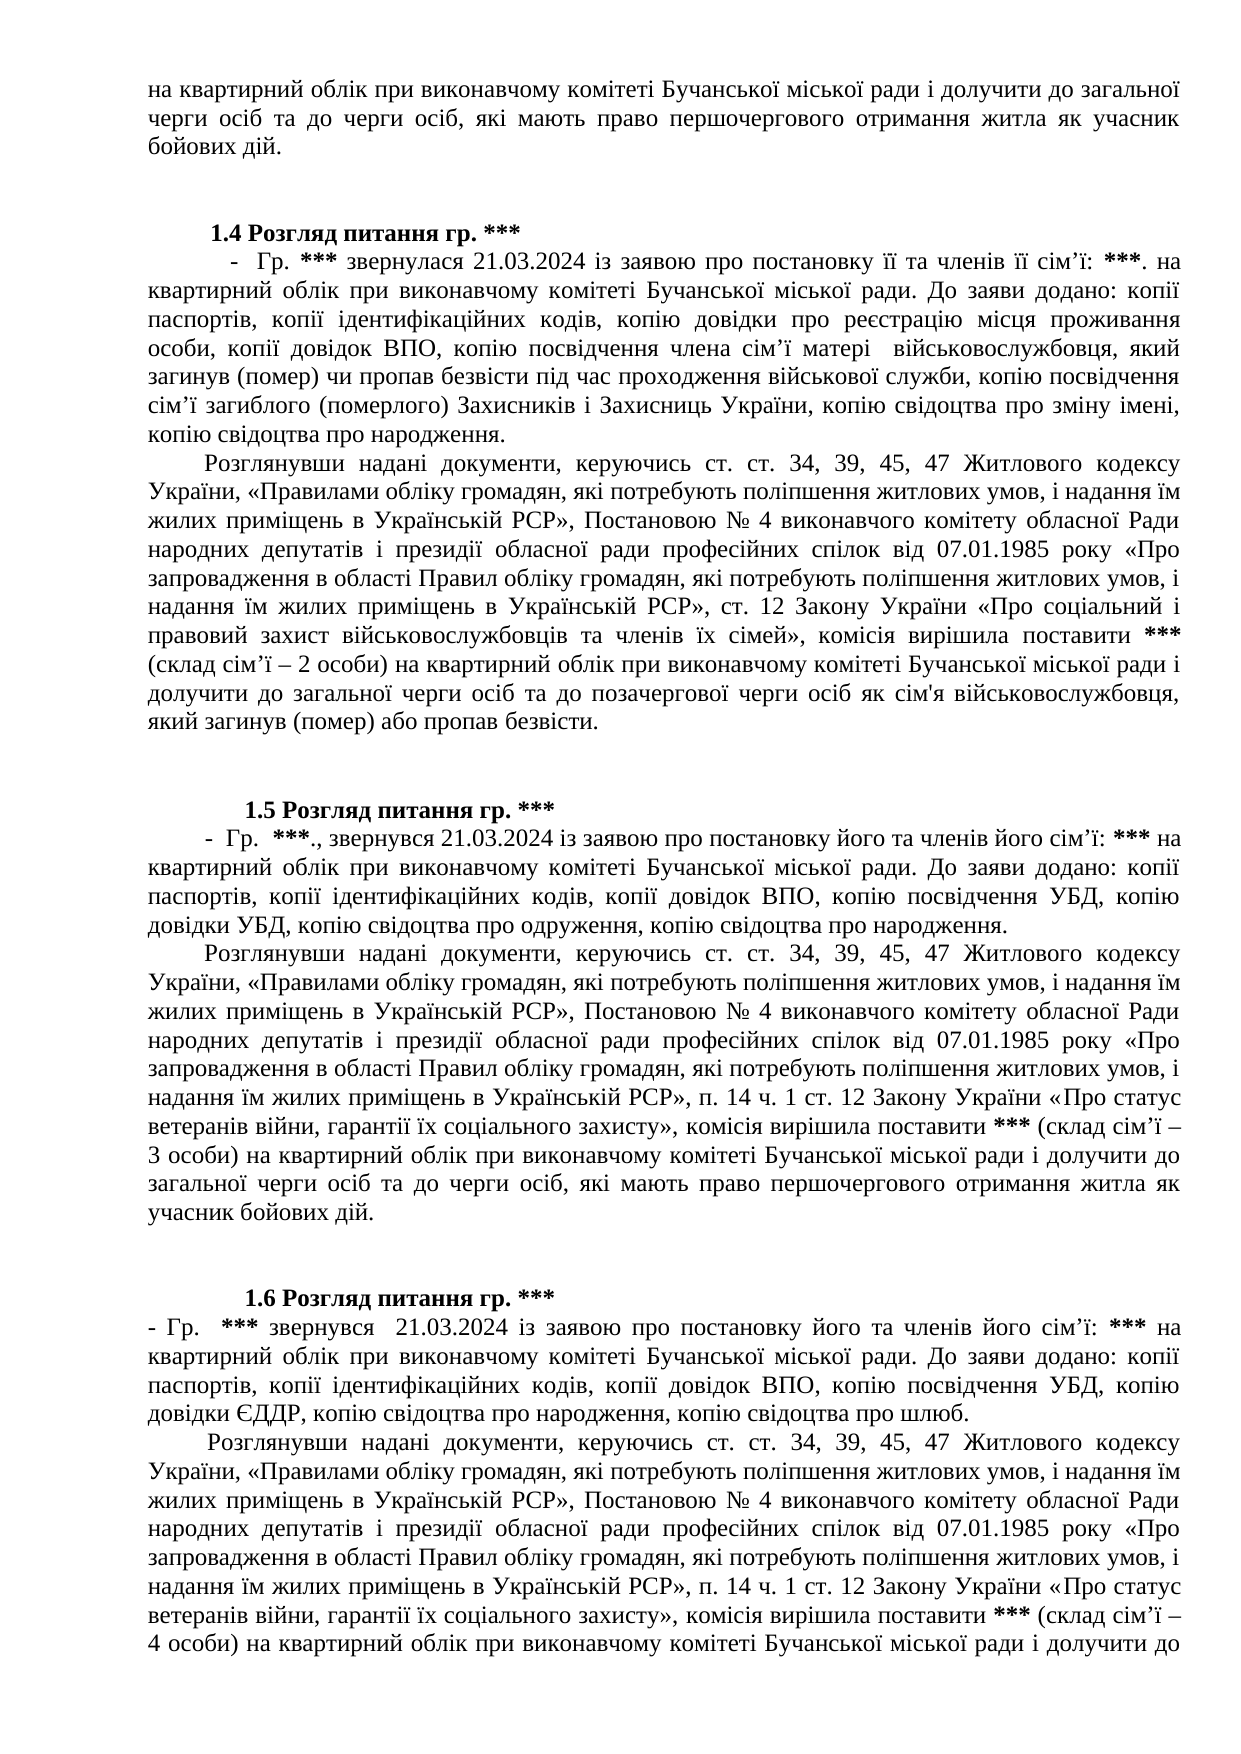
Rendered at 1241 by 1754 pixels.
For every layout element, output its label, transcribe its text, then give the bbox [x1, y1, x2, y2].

text Розглянувши надані документи, керуючись ст. ст. 34, 39, 45, 47 Житлового кодексу України, «Правилами обліку громадян, які потребують поліпшення житлових умов, і надання їм жилих приміщень в Українській РСР», Постановою № 4 виконавчого комітету обласної Ради народних депутатів і президії обласної ради професійних спілок від 07.01.1985 року «Про запровадження в області Правил обліку громадян, які потребують поліпшення житлових умов, і надання їм жилих приміщень в Українській РСР», ст. 12 Закону України «Про соціальний і правовий захист військовослужбовців та членів їх сімей», комісія вирішила поставити *** (склад сім’ї – 2 особи) на квартирний облік при виконавчому комітеті Бучанської міської ради і долучити до загальної черги осіб та до позачергової черги осіб як сім'я військовослужбовця, який загинув (помер) або пропав безвісти. [89, 448, 1181, 737]
text - Гр. *** звернувся 21.03.2024 із заявою про постановку його та членів його сім’ї: *** на квартирний облік при виконавчому комітеті Бучанської міської ради. До заяви додано: копії паспортів, копії ідентифікаційних кодів, копії довідок ВПО, копію посвідчення УБД, копію довідки ЄДДР, копію свідоцтва про народження, копію свідоцтва про шлюб. [148, 1312, 1181, 1427]
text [89, 74, 1181, 160]
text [148, 1427, 1181, 1657]
text 1.4 Розгляд питання гр. *** [148, 218, 1181, 246]
text - Гр. ***., звернувся 21.03.2024 із заявою про постановку його та членів його сім’ї: *** на квартирний облік при виконавчому комітеті Бучанської міської ради. До заяви додано: копії паспортів, копії ідентифікаційних кодів, копії довідок ВПО, копію посвідчення УБД, копію довідки УБД, копію свідоцтва про одруження, копію свідоцтва про народження. [148, 823, 1181, 938]
text - Гр. *** звернулася 21.03.2024 із заявою про постановку її та членів її сім’ї: ***. на квартирний облік при виконавчому комітеті Бучанської міської ради. До заяви додано: копії паспортів, копії ідентифікаційних кодів, копію довідки про реєстрацію місця проживання особи, копії довідок ВПО, копію посвідчення члена сім’ї матері військовослужбовця, який загинув (помер) чи пропав безвісти під час проходження військової служби, копію посвідчення сім’ї загиблого (померлого) Захисників і Захисниць України, копію свідоцтва про зміну імені, копію свідоцтва про народження. [148, 246, 1181, 448]
list Розгляд питання гр. *** [244, 1283, 1181, 1312]
text Розглянувши надані документи, керуючись ст. ст. 34, 39, 45, 47 Житлового кодексу України, «Правилами обліку громадян, які потребують поліпшення житлових умов, і надання їм жилих приміщень в Українській РСР», Постановою № 4 виконавчого комітету обласної Ради народних депутатів і президії обласної ради професійних спілок від 07.01.1985 року «Про запровадження в області Правил обліку громадян, які потребують поліпшення житлових умов, і надання їм жилих приміщень в Українській РСР», п. 14 ч. 1 ст. 12 Закону України «Про статус ветеранів війни, гарантії їх соціального захисту», комісія вирішила поставити *** (склад сім’ї – 3 особи) на квартирний облік при виконавчому комітеті Бучанської міської ради і долучити до загальної черги осіб та до черги осіб, які мають право першочергового отримання житла як учасник бойових дій. [89, 938, 1181, 1226]
list Розгляд питання гр. *** [244, 795, 1181, 823]
